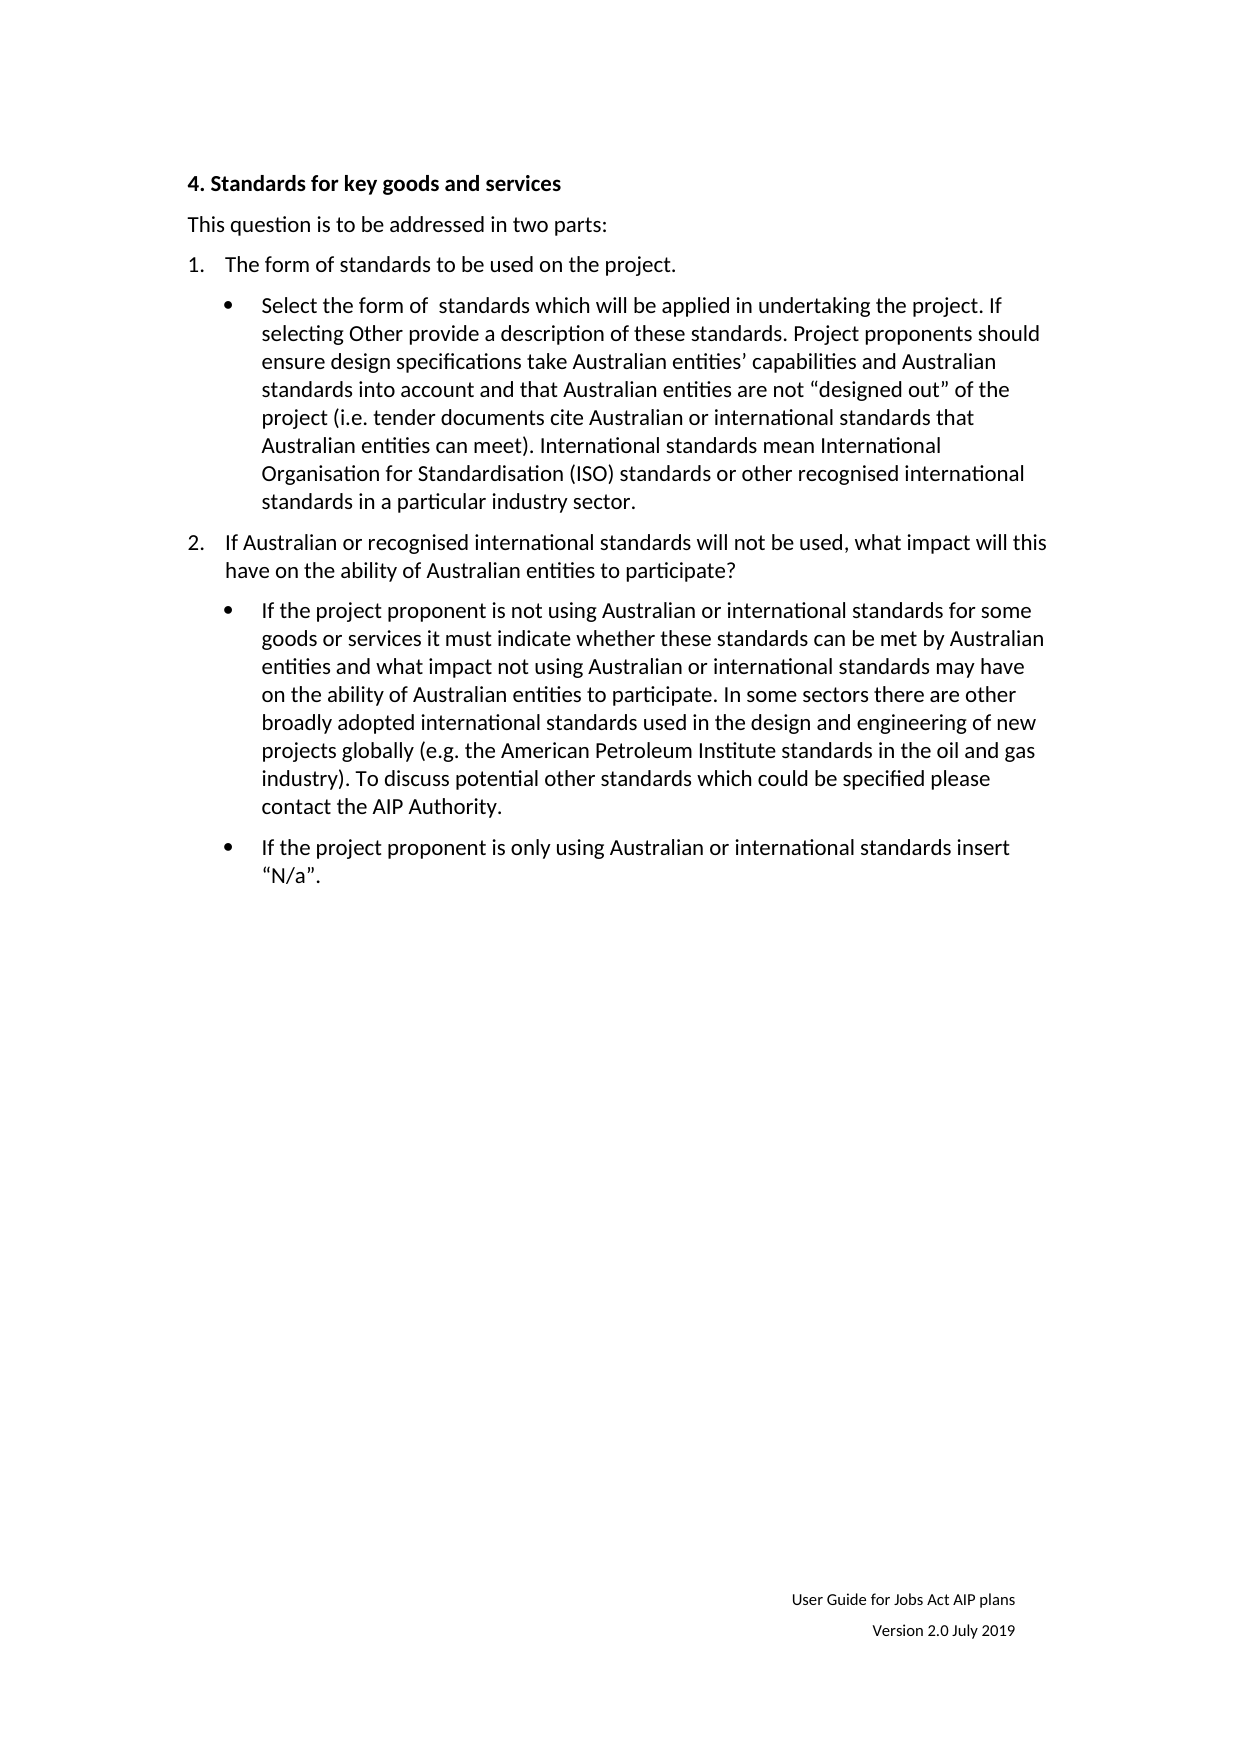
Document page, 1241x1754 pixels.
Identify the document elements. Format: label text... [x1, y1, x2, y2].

text Select the form of standards which will be applied in undertaking the project. If selecting Other provide a description of these standards. Project proponents should ensure design specifications take Australian entities’ capabilities and Australian standards into account and that Australian entities are not “designed out” of the project (i.e. tender documents cite Australian or international standards that Australian entities can meet). International standards mean International Organisation for Standardisation (ISO) standards or other recognised international standards in a particular industry sector. [224, 291, 1053, 515]
list The form of standards to be used on the project. [187, 251, 1053, 278]
text If the project proponent is not using Australian or international standards for some goods or services it must indicate whether these standards can be met by Australian entities and what impact not using Australian or international standards may have on the ability of Australian entities to participate. In some sectors there are other broadly adopted international standards used in the design and engineering of new projects globally (e.g. the American Petroleum Institute standards in the oil and gas industry). To discuss potential other standards which could be specified please contact the AIP Authority. [224, 596, 1053, 820]
text 4. Standards for key goods and services [187, 169, 1053, 197]
text This question is to be addressed in two parts: [187, 210, 1053, 238]
list If Australian or recognised international standards will not be used, what impact will this have on the ability of Australian entities to participate? [187, 528, 1053, 584]
text If the project proponent is only using Australian or international standards insert “N/a”. [224, 833, 1053, 889]
